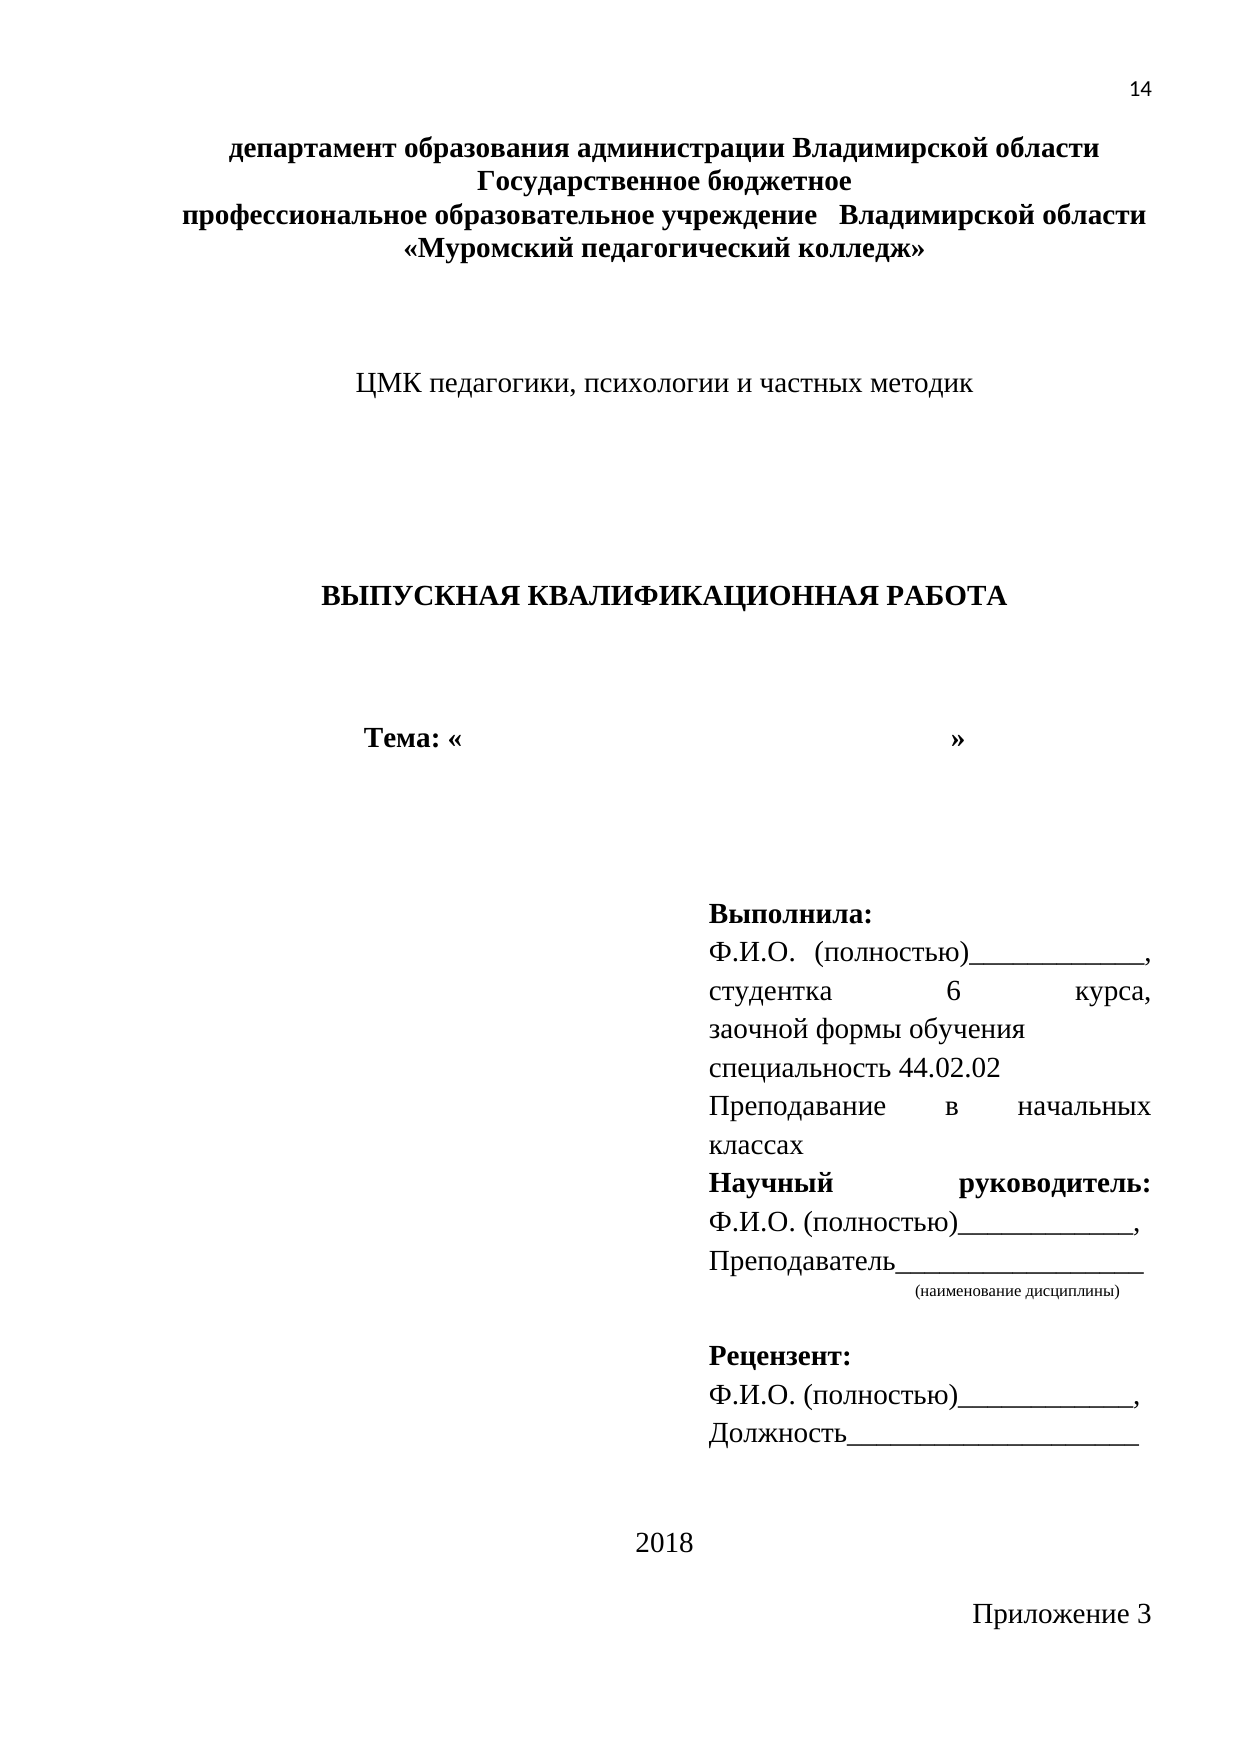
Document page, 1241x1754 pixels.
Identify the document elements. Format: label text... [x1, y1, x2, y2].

text Преподаватель_________________ [709, 1243, 1152, 1276]
text ВЫПУСКНАЯ КВАЛИФИКАЦИОННАЯ РАБОТА [177, 578, 1152, 612]
text Тема: « » [177, 720, 1152, 754]
text специальность 44.02.02 [709, 1050, 1152, 1083]
text ЦМК педагогики, психологии и частных методик [177, 365, 1152, 398]
text Приложение 3 [177, 1596, 1152, 1630]
text профессиональное образовательное учреждение Владимирской области [177, 197, 1152, 231]
subtitle департамент образования администрации Владимирской области [177, 130, 1152, 163]
text Преподавание в начальных классах [709, 1088, 1152, 1161]
text (наименование дисциплины) [709, 1281, 1152, 1300]
text Должность____________________ [709, 1415, 1152, 1449]
text Выполнила: Ф.И.О. (полностью)____________, студентка 6 курса, заочной формы обучения [709, 863, 1152, 1045]
text Государственное бюджетное [177, 163, 1152, 197]
text 2018 [177, 1525, 1152, 1559]
text Рецензент: Ф.И.О. (полностью)____________, [709, 1305, 1152, 1410]
text Научный руководитель: Ф.И.О. (полностью)____________, [709, 1166, 1152, 1238]
text «Муромский педагогический колледж» [177, 231, 1152, 264]
